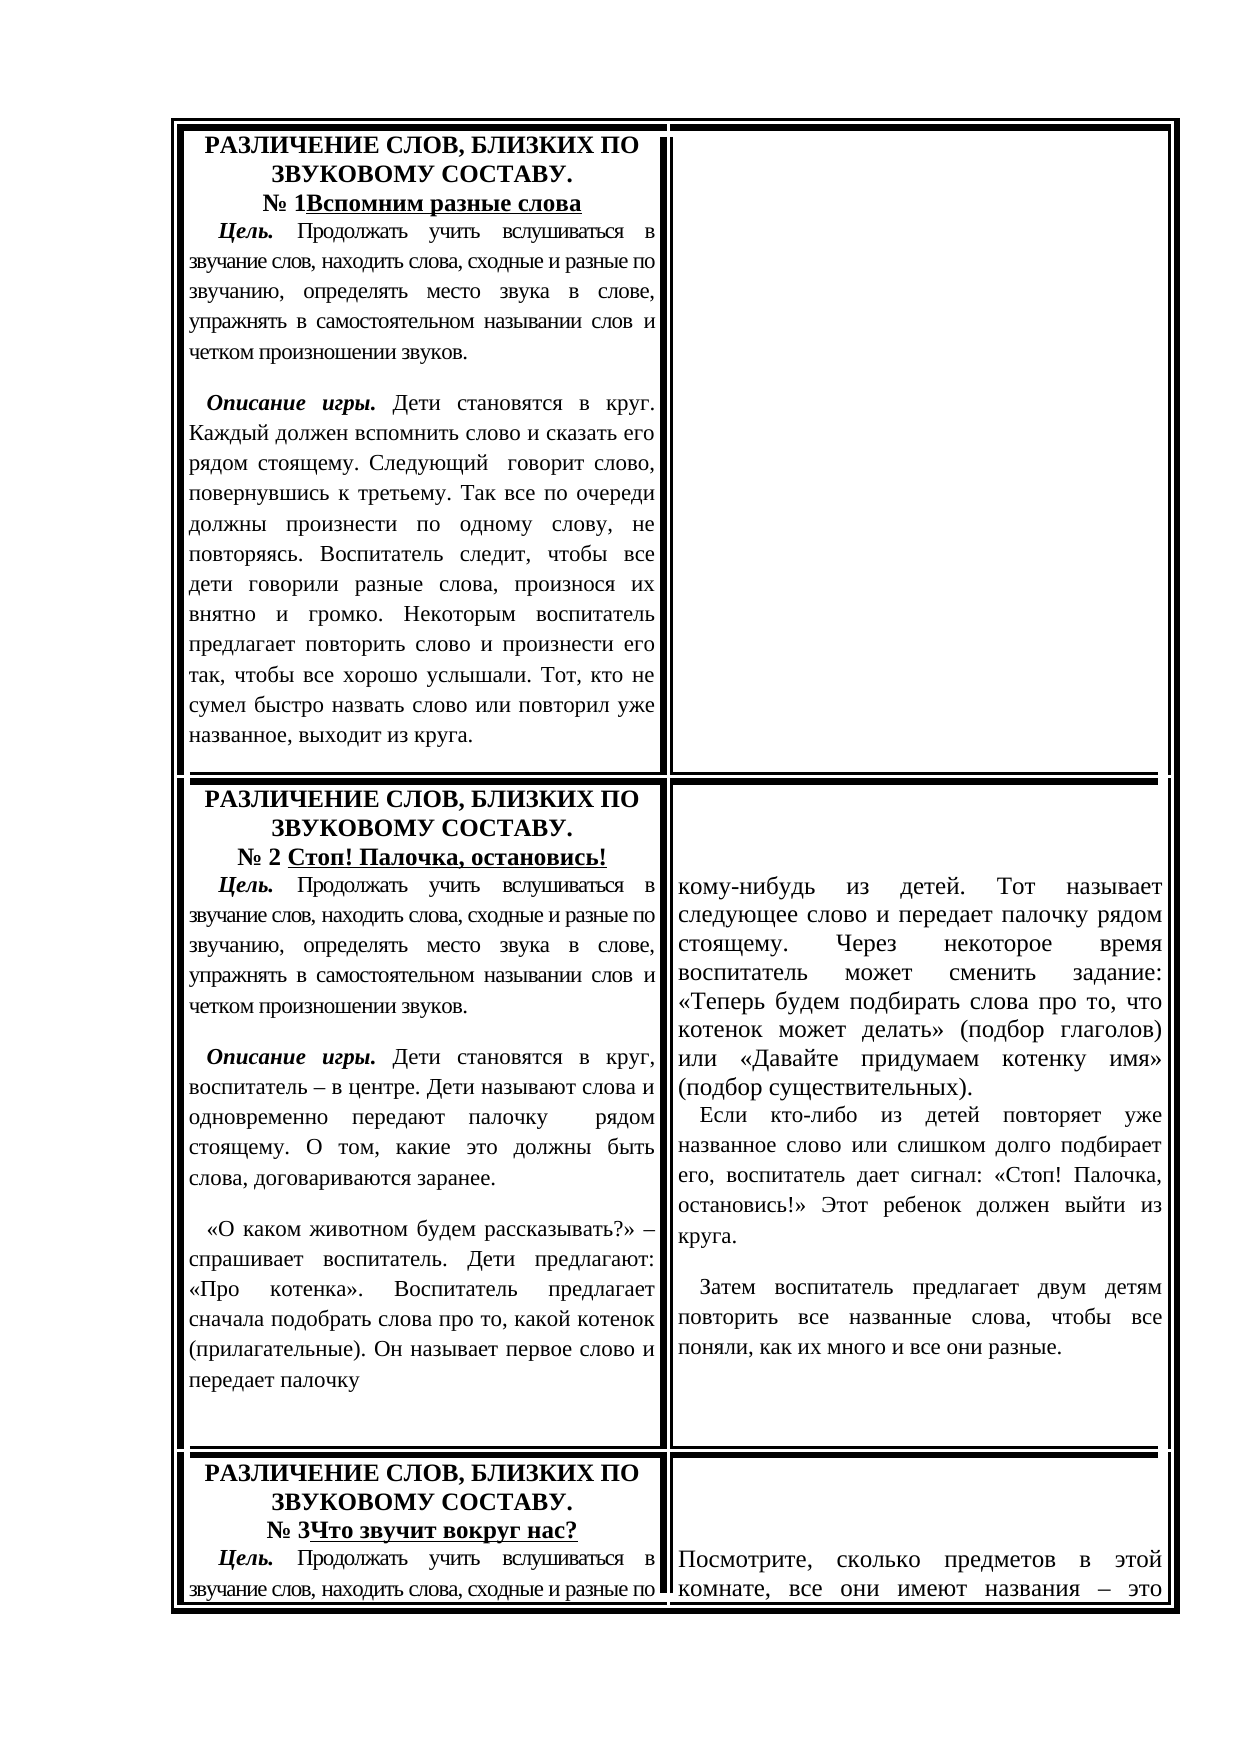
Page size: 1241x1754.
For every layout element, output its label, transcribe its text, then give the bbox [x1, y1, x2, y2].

table_header [667, 121, 1174, 772]
table_cell кому-нибудь из детей. Тот называет следующее слово и передает палочку рядом стоящему. Через некоторое время воспитатель может сменить задание: «Теперь будем подбирать слова про то, что котенок может делать» (подбор глаголов) или «Давайте придумаем котенку имя» (подбор существительных). Если кто-либо из детей повторяет уже названное слово или слишком долго подбирает его, воспитатель дает сигнал: «Стоп! Палочка, остановись!» Этот ребенок должен выйти из круга. Затем воспитатель предлагает двум детям повторить все названные слова, чтобы все поняли, как их много и все они разные. [667, 772, 1174, 1446]
table_cell РАЗЛИЧЕНИЕ СЛОВ, БЛИЗКИХ ПО ЗВУКОВОМУ СОСТАВУ. № 2 Стоп! Палочка, остановись! Цель. Продолжать учить вслушиваться в звучание слов, находить слова, сходные и разные по звучанию, определять место звука в слове, упражнять в самостоятельном назывании слов и четком произношении звуков. Описание игры. Дети становятся в круг, воспитатель – в центре. Дети называют слова и одновременно передают палочку рядом стоящему. О том, какие это должны быть слова, договариваются заранее. «О каком животном будем рассказывать?» – спрашивает воспитатель. Дети предлагают: «Про котенка». Воспитатель предлагает сначала подобрать слова про то, какой котенок (прилагательные). Он называет первое слово и передает палочку [177, 772, 667, 1446]
table_header РАЗЛИЧЕНИЕ СЛОВ, БЛИЗКИХ ПО ЗВУКОВОМУ СОСТАВУ. № 1Вспомним разные слова Цель. Продолжать учить вслушиваться в звучание слов, находить слова, сходные и разные по звучанию, определять место звука в слове, упражнять в самостоятельном назывании слов и четком произношении звуков. Описание игры. Дети становятся в круг. Каждый должен вспомнить слово и сказать его рядом стоящему. Следующий говорит слово, повернувшись к третьему. Так все по очереди должны произнести по одному слову, не повторяясь. Воспитатель следит, чтобы все дети говорили разные слова, произнося их внятно и громко. Некоторым воспитатель предлагает повторить слово и произнести его так, чтобы все хорошо услышали. Тот, кто не сумел быстро назвать слово или повторил уже названное, выходит из круга. [184, 131, 667, 772]
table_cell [667, 1446, 1174, 1602]
